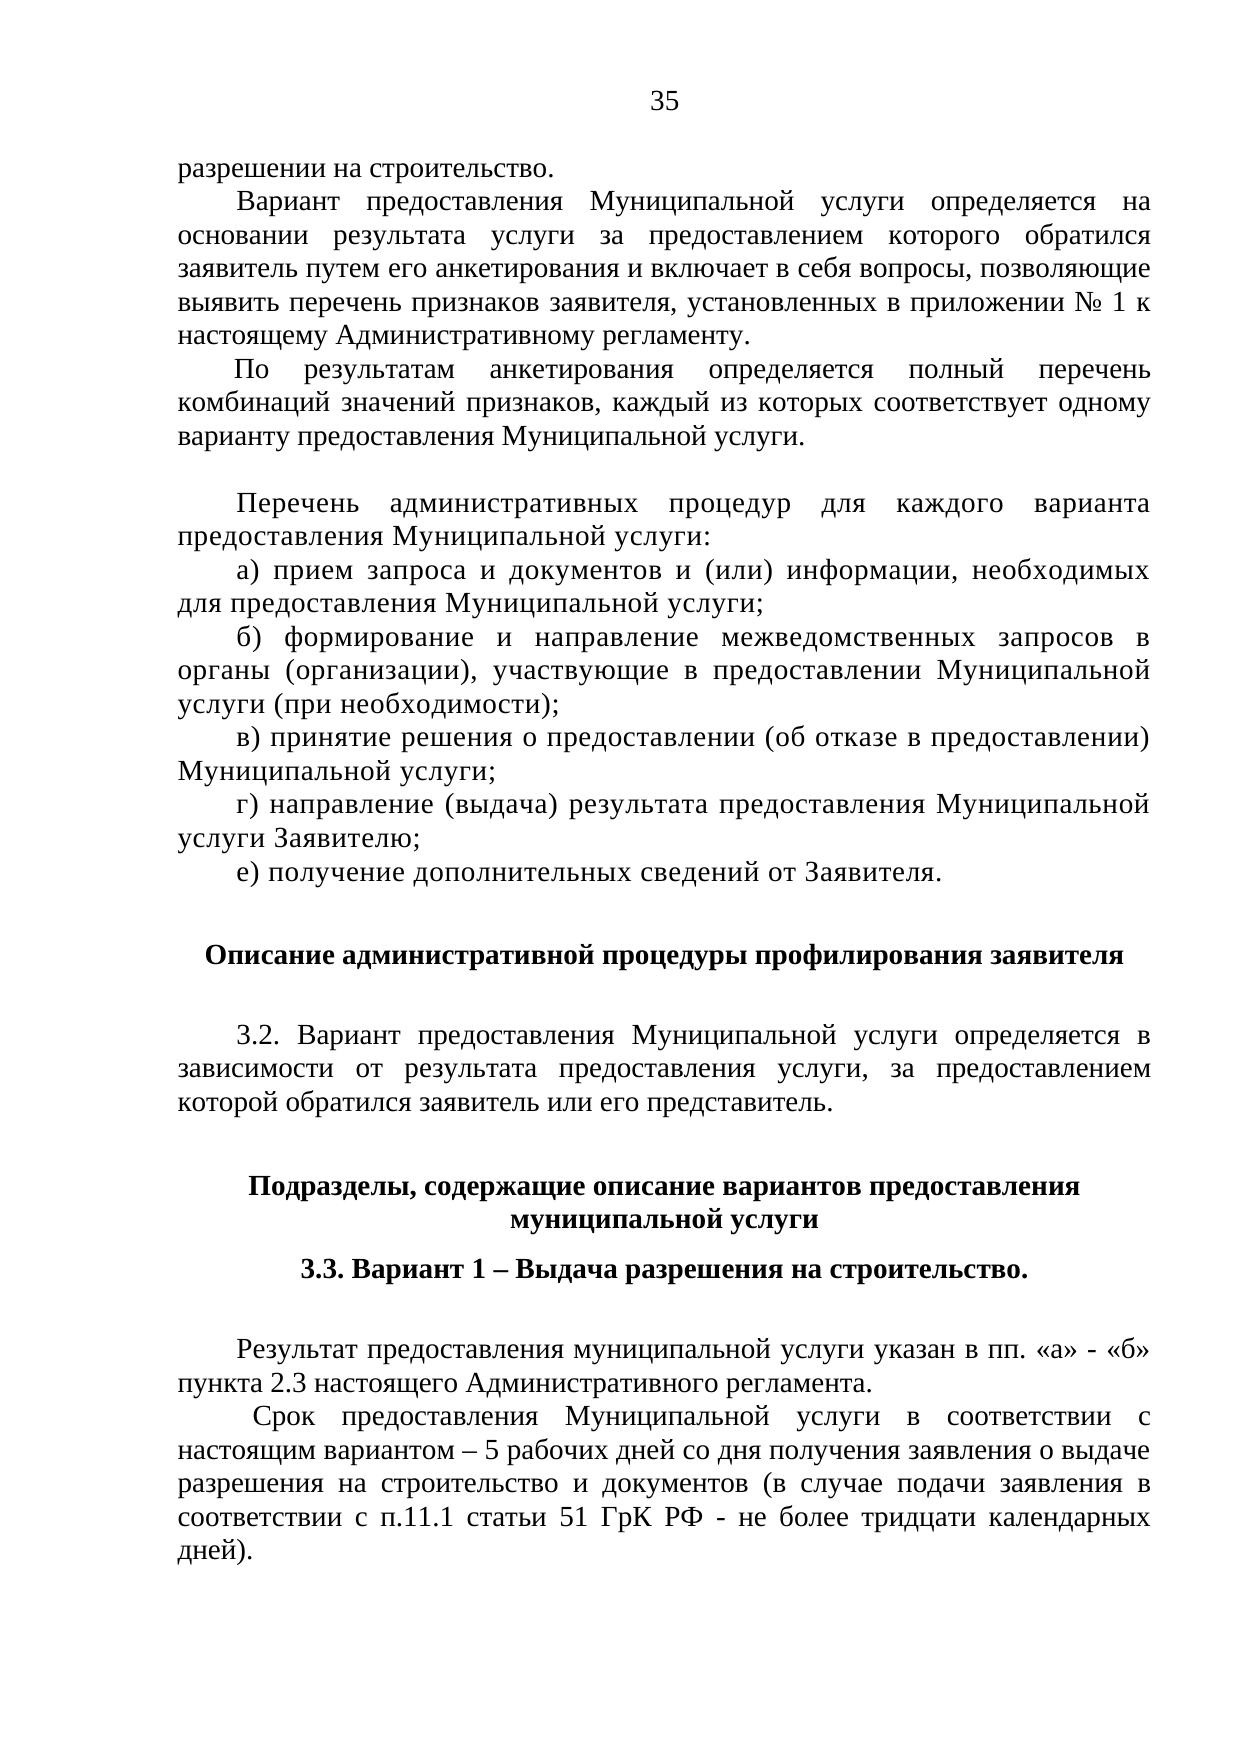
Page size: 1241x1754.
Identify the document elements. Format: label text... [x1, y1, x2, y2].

text Перечень административных процедур для каждого варианта предоставления Муниципальной услуги: [177, 485, 1152, 552]
text Результат предоставления муниципальной услуги указан в пп. «а» - «б» пункта 2.3 настоящего Административного регламента. [177, 1331, 1152, 1398]
subtitle Подразделы, содержащие описание вариантов предоставления муниципальной услуги [177, 1168, 1152, 1235]
text 3.2. Вариант предоставления Муниципальной услуги определяется в зависимости от результата предоставления услуги, за предоставлением которой обратился заявитель или его представитель. [177, 1017, 1152, 1118]
text е) получение дополнительных сведений от Заявителя. [177, 854, 1152, 887]
subtitle 3.3. Вариант 1 – Выдача разрешения на строительство. [177, 1252, 1152, 1285]
text в) принятие решения о предоставлении (об отказе в предоставлении) Муниципальной услуги; [177, 719, 1152, 787]
text По результатам анкетирования определяется полный перечень комбинаций значений признаков, каждый из которых соответствует одному варианту предоставления Муниципальной услуги. [177, 351, 1152, 452]
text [177, 150, 1152, 183]
text Вариант предоставления Муниципальной услуги определяется на основании результата услуги за предоставлением которого обратился заявитель путем его анкетирования и включает в себя вопросы, позволяющие выявить перечень признаков заявителя, установленных в приложении № 1 к настоящему Административному регламенту. [177, 183, 1152, 351]
text г) направление (выдача) результата предоставления Муниципальной услуги Заявителю; [177, 787, 1152, 854]
text Срок предоставления Муниципальной услуги в соответствии с настоящим вариантом – 5 рабочих дней со дня получения заявления о выдаче разрешения на строительство и документов (в случае подачи заявления в соответствии с п.11.1 статьи 51 ГрК РФ - не более тридцати календарных дней). [177, 1398, 1152, 1566]
subtitle Описание административной процедуры профилирования заявителя [177, 937, 1152, 971]
text б) формирование и направление межведомственных запросов в органы (организации), участвующие в предоставлении Муниципальной услуги (при необходимости); [177, 619, 1152, 719]
text а) прием запроса и документов и (или) информации, необходимых для предоставления Муниципальной услуги; [177, 552, 1152, 619]
